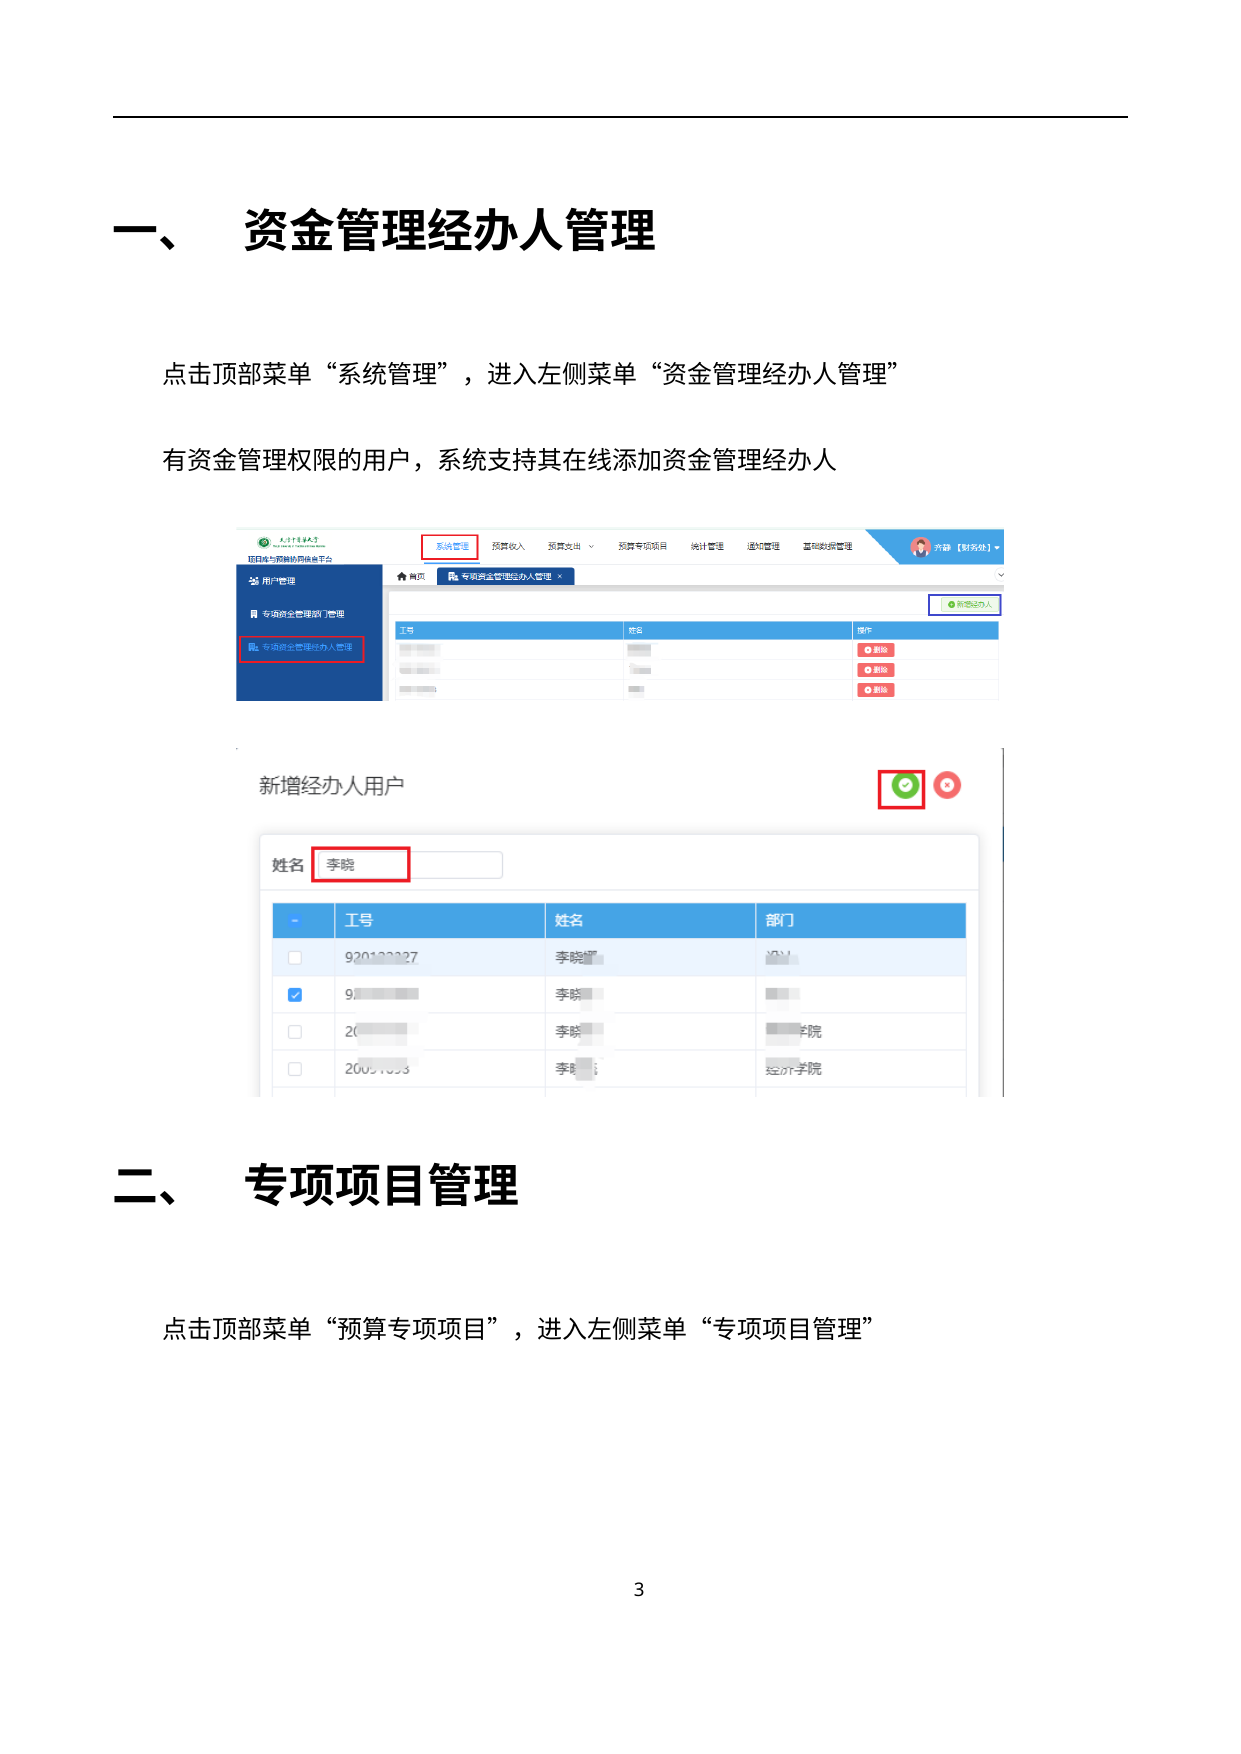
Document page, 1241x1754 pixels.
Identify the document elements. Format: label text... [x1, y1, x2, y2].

subtitle 资金管理经办人管理 [112, 194, 1128, 262]
list 点击顶部菜单“预算专项项目”，进入左侧菜单“专项项目管理” [112, 1294, 1128, 1362]
picture [236, 748, 1004, 1097]
text 点击顶部菜单“系统管理”，进入左侧菜单“资金管理经办人管理” [112, 339, 1128, 407]
picture [236, 527, 1004, 701]
subtitle 专项项目管理 [112, 1149, 1128, 1217]
text 有资金管理权限的用户，系统支持其在线添加资金管理经办人 [112, 425, 1128, 493]
